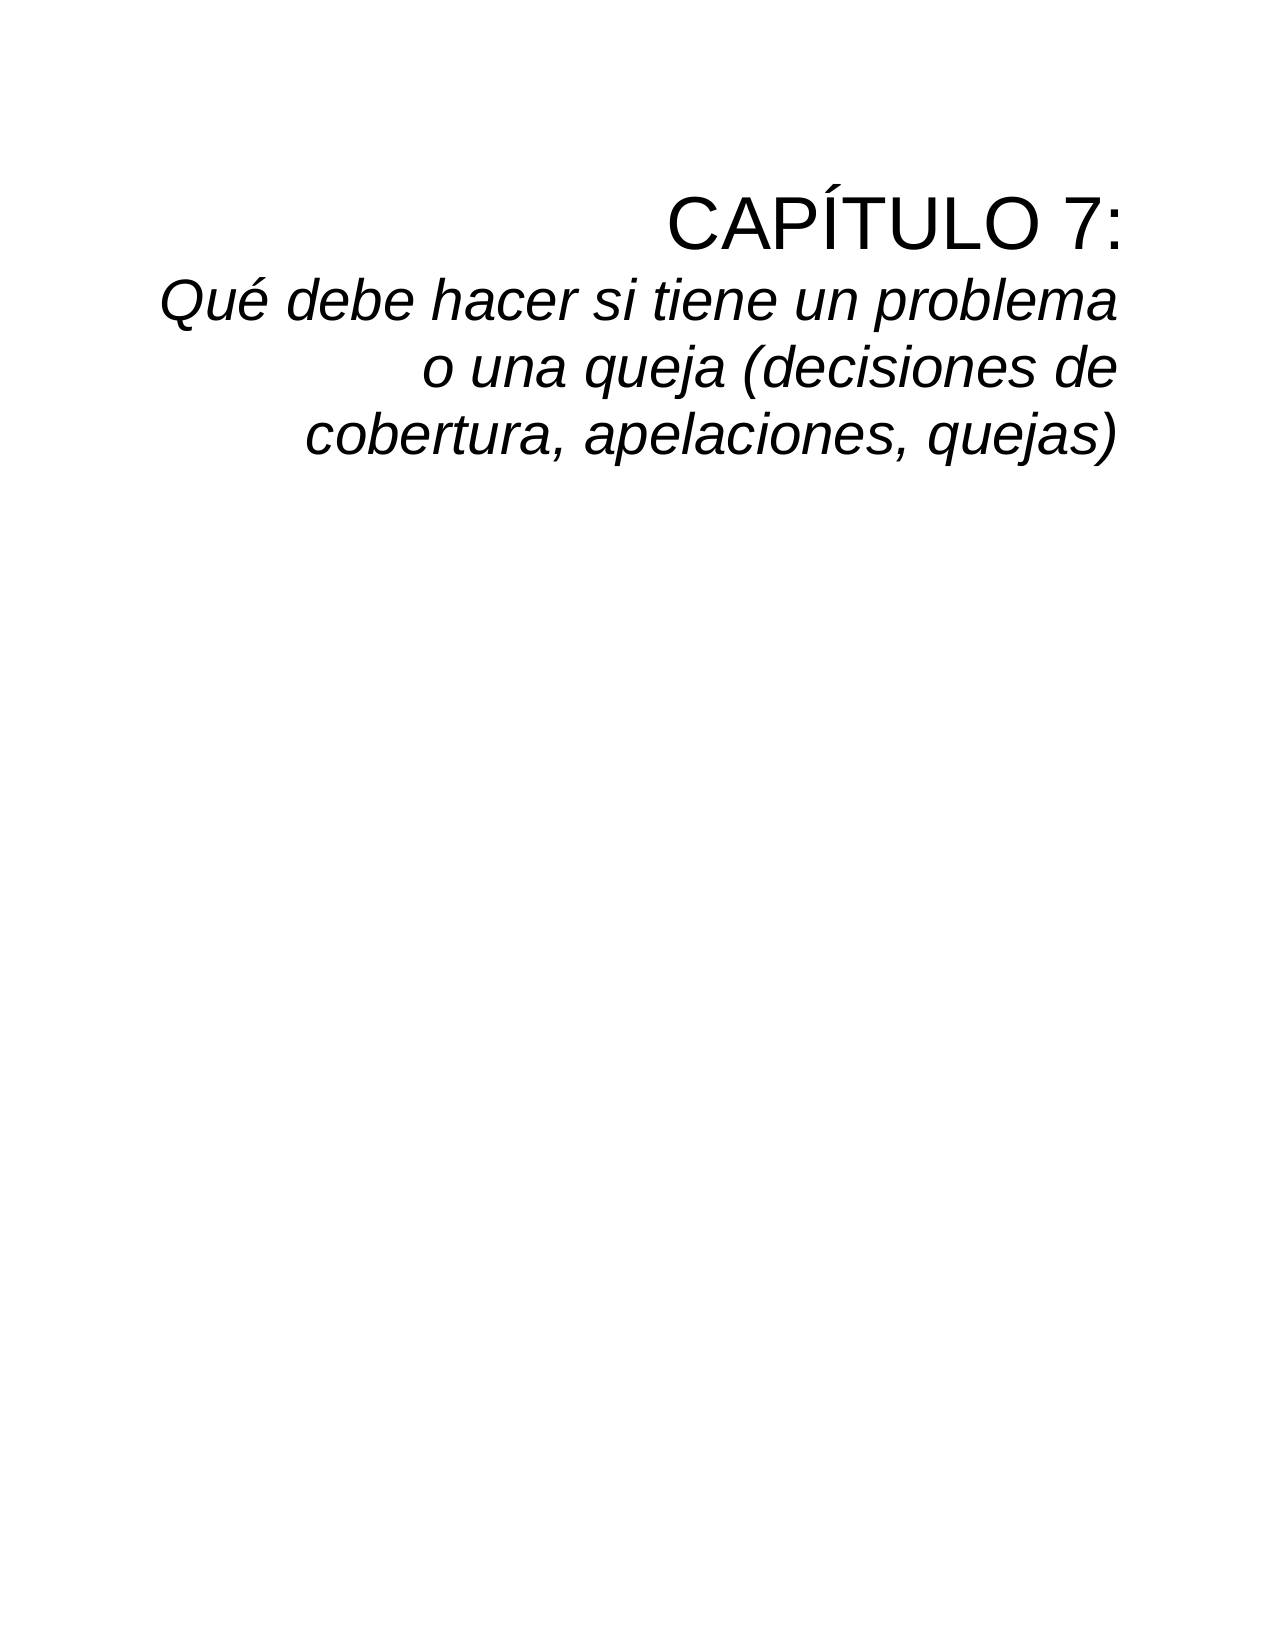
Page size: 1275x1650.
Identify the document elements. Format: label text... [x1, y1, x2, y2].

subtitle CAPÍTULO 7: Qué debe hacer si tiene un problema o una queja (decisiones de cobertura, apelaciones, quejas) [150, 179, 1125, 467]
